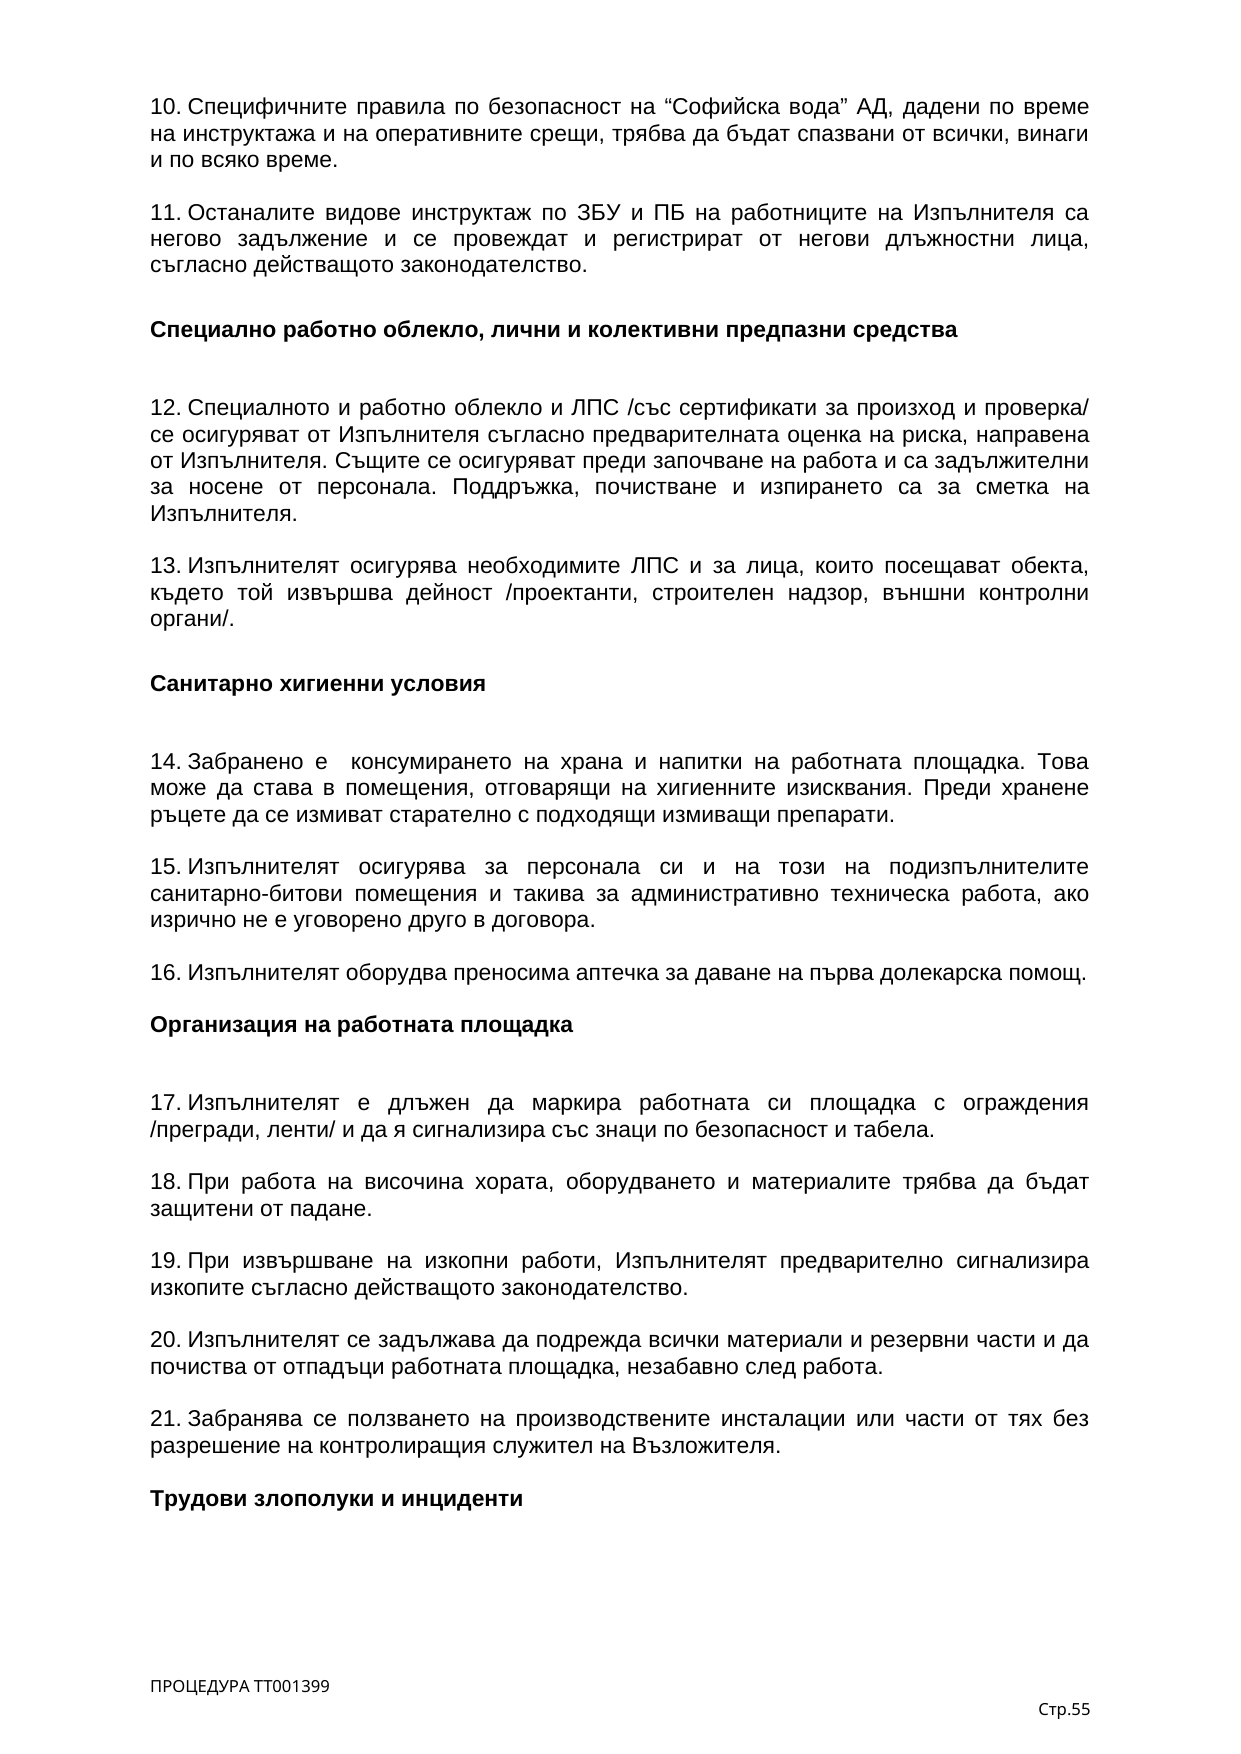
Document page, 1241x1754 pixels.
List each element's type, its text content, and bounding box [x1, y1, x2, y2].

list Забранено е консумирането на храна и напитки на работната площадка. Това може да става в помещения, отговарящи на хигиенните изисквания. Преди хранене ръцете да се измиват старателно с подходящи измиващи препарати. [150, 748, 1090, 827]
list Специалното и работно облекло и ЛПС /със сертификати за произход и проверка/ се осигуряват от Изпълнителя съгласно предварителната оценка на риска, направена от Изпълнителя. Същите се осигуряват преди започване на работа и са задължителни за носене от персонала. Поддръжка, почистване и изпирането са за сметка на Изпълнителя. [150, 394, 1090, 526]
text Трудови злополуки и инциденти [150, 1484, 1090, 1511]
text Специално работно облекло, лични и колективни предпазни средства [150, 316, 1090, 343]
list Изпълнителят осигурява необходимите ЛПС и за лица, които посещават обекта, където той извършва дейност /проектанти, строителен надзор, външни контролни органи/. [150, 552, 1090, 631]
list При работа на височина хората, оборудването и материалите трябва да бъдат защитени от падане. [150, 1168, 1090, 1221]
list Специфичните правила по безопасност на “Софийска вода” АД, дадени по време на инструктажа и на оперативните срещи, трябва да бъдат спазвани от всички, винаги и по всяко време. [150, 93, 1090, 172]
text Организация на работната площадка [150, 1011, 1090, 1038]
list Останалите видове инструктаж по ЗБУ и ПБ на работниците на Изпълнителя са негово задължение и се провеждат и регистрират от негови длъжностни лица, съгласно действащото законодателство. [150, 198, 1090, 278]
list Изпълнителят се задължава да подрежда всички материали и резервни части и да почиства от отпадъци работната площадка, незабавно след работа. [150, 1326, 1090, 1379]
list Изпълнителят осигурява за персонала си и на този на подизпълнителите санитарно-битови помещения и такива за административно техническа работа, ако изрично не е уговорено друго в договора. [150, 853, 1090, 932]
text Санитарно хигиенни условия [150, 670, 1090, 697]
list Изпълнителят е длъжен да маркира работната си площадка с ограждения /прегради, ленти/ и да я сигнализира със знаци по безопасност и табела. [150, 1089, 1090, 1142]
list Изпълнителят оборудва преносима аптечка за даване на първа долекарска помощ. [150, 959, 1090, 985]
list Забранява се ползването на производствените инсталации или части от тях без разрешение на контролиращия служител на Възложителя. [150, 1405, 1090, 1458]
list При извършване на изкопни работи, Изпълнителят предварително сигнализира изкопите съгласно действащото законодателство. [150, 1247, 1090, 1300]
